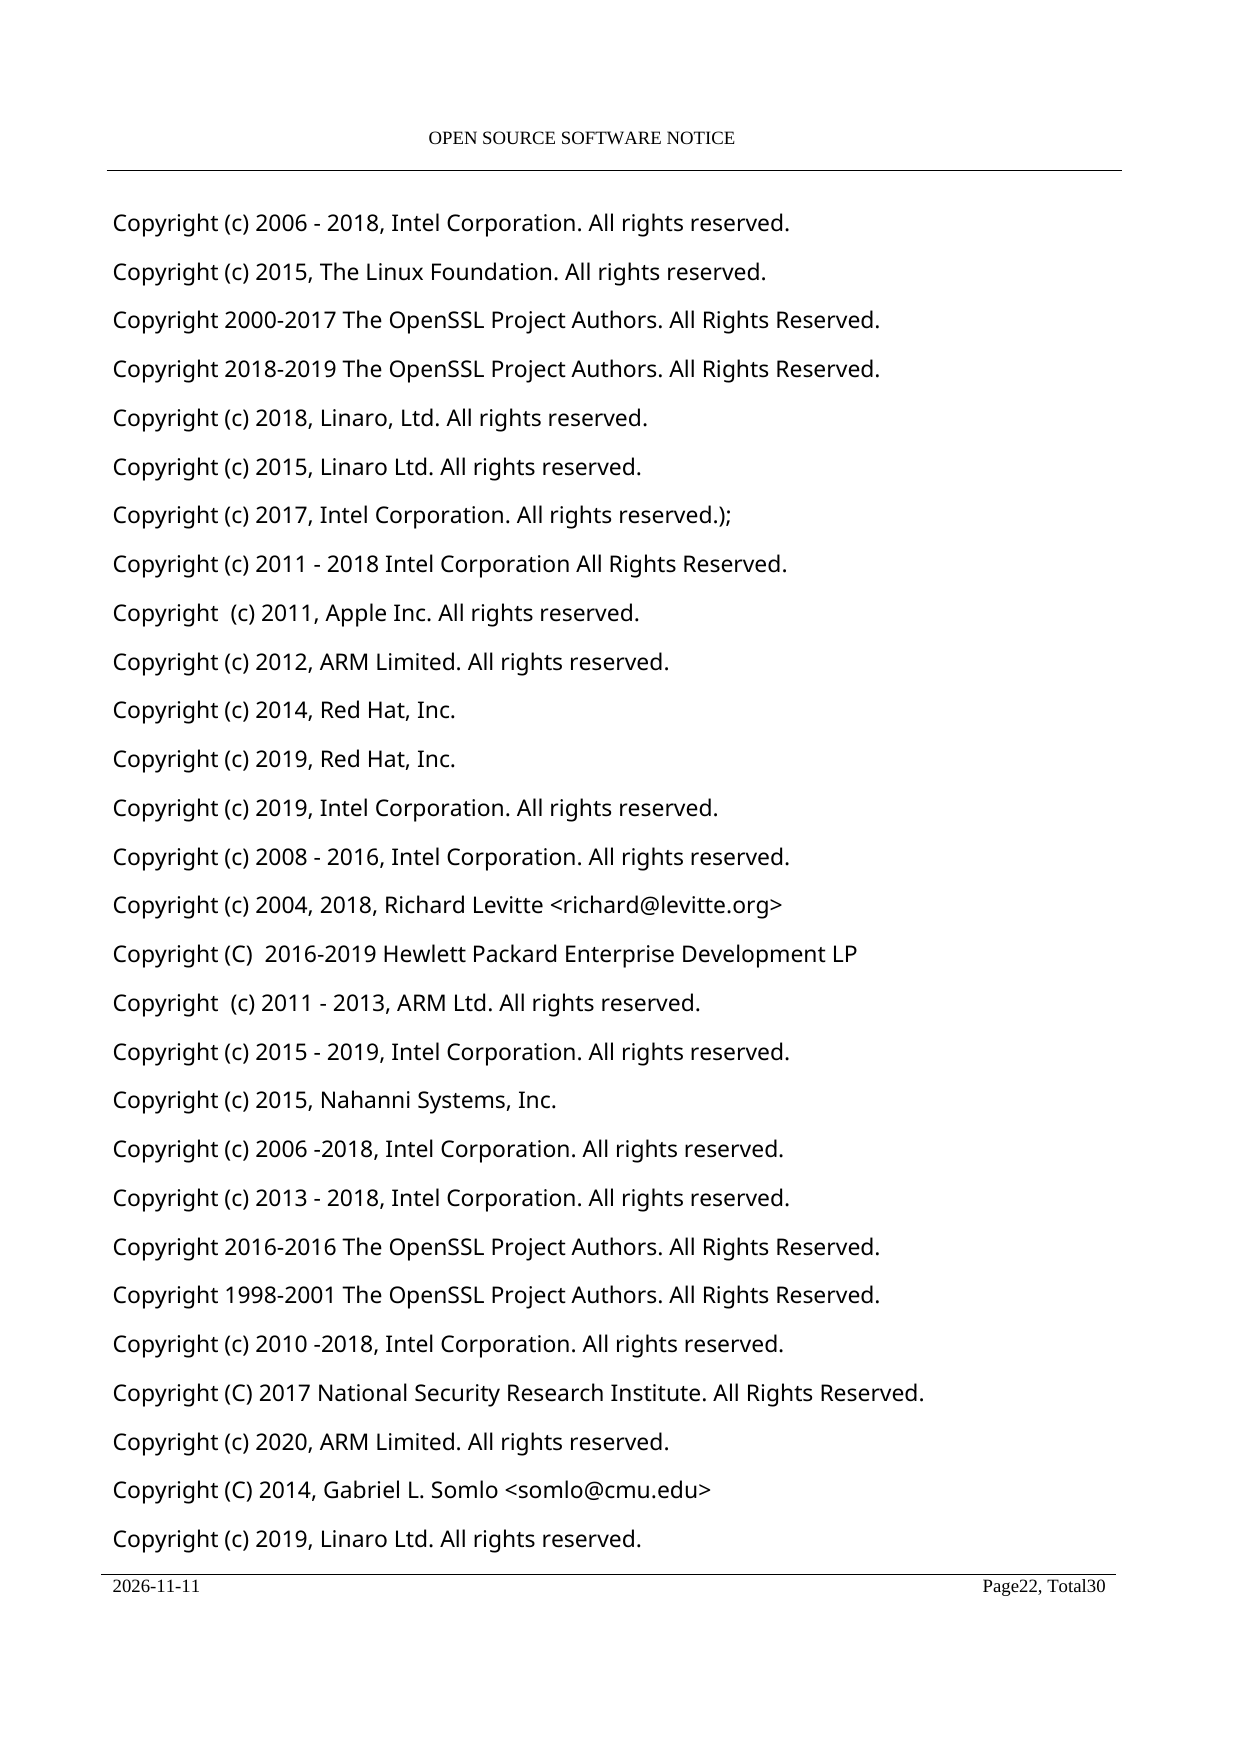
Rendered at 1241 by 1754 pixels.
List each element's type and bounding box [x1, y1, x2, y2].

text [112, 206, 1128, 1555]
